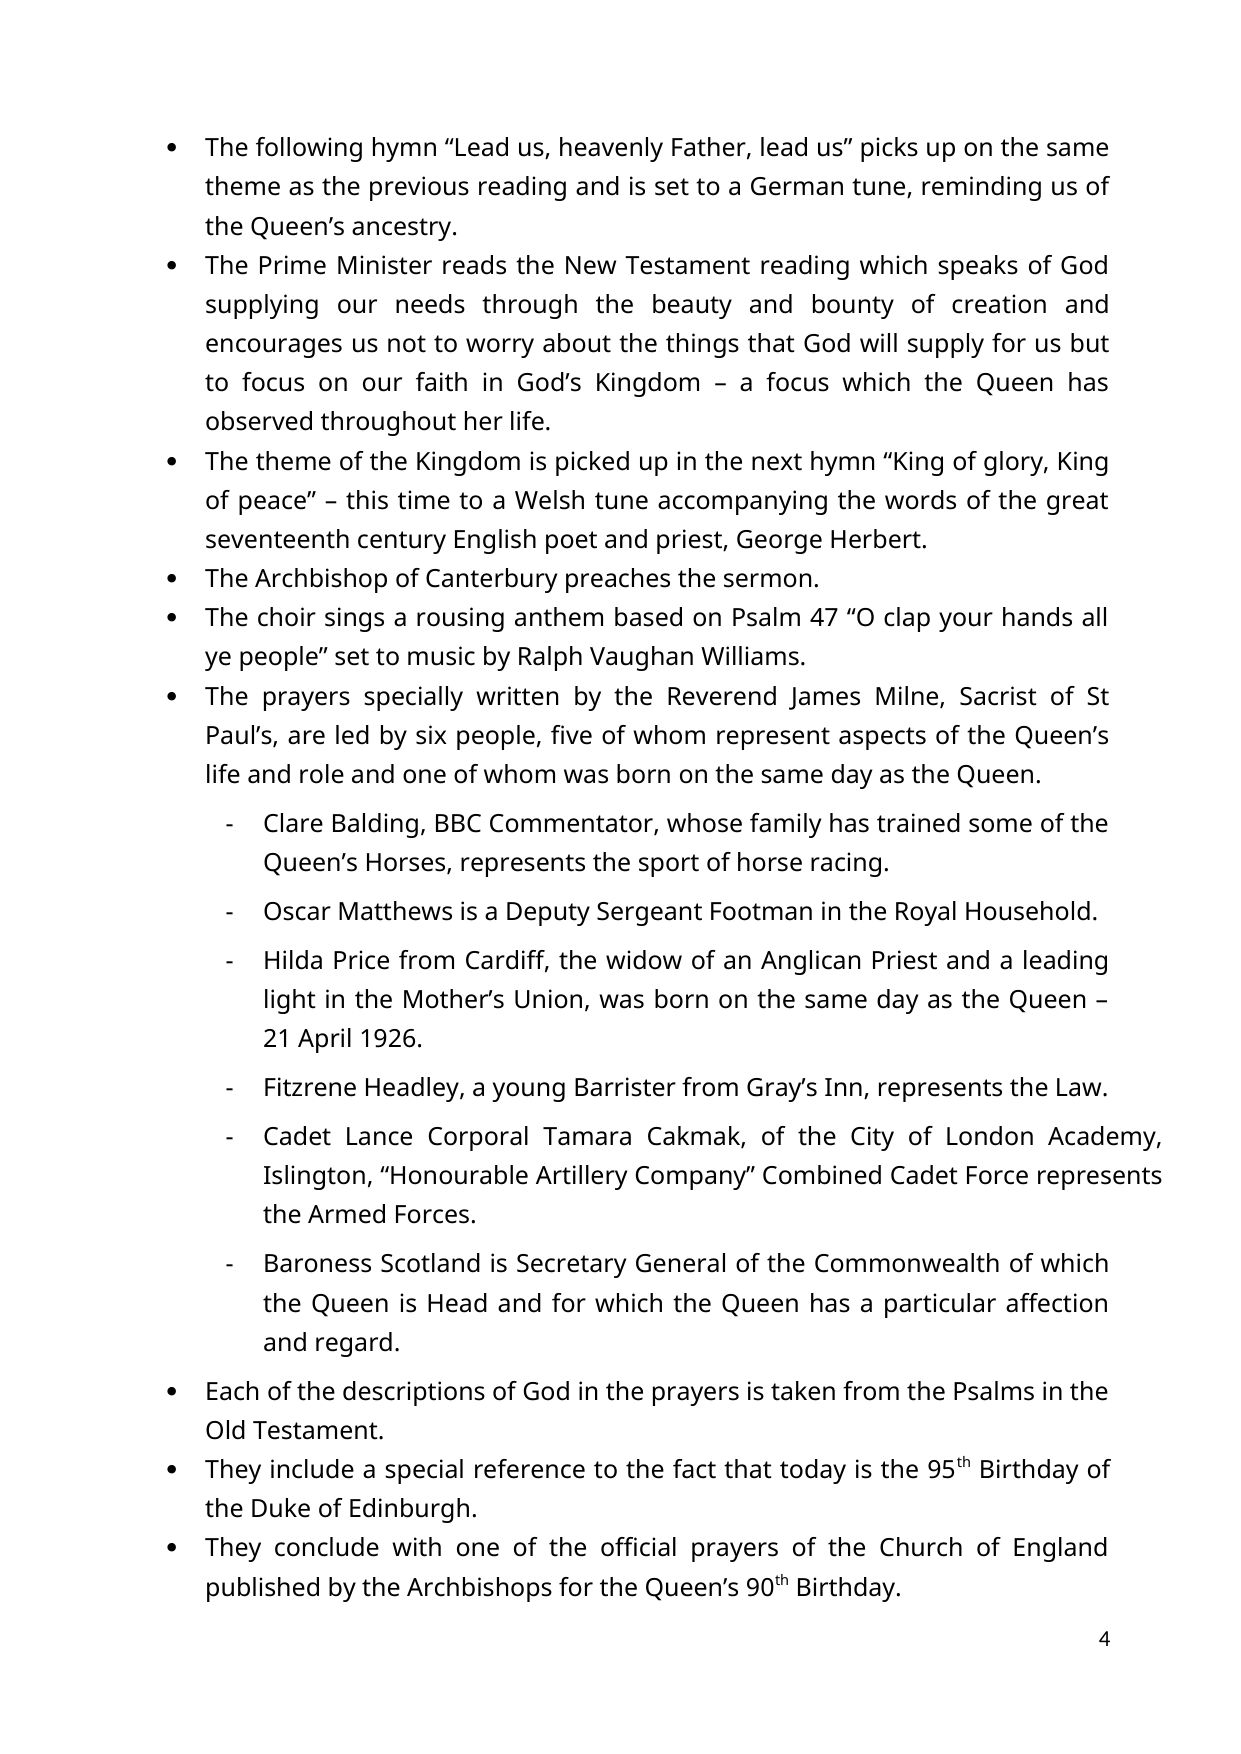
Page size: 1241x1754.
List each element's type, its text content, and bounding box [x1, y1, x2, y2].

list The Archbishop of Canterbury preaches the sermon. [167, 561, 1110, 595]
list The theme of the Kingdom is picked up in the next hymn “King of glory, King of peace” – this time to a Welsh tune accompanying the words of the great seventeenth century English poet and priest, George Herbert. [167, 443, 1110, 556]
list Baroness Scotland is Secretary General of the Commonwealth of which the Queen is Head and for which the Queen has a particular affection and regard. [225, 1246, 1110, 1358]
list The Prime Minister reads the New Testament reading which speaks of God supplying our needs through the beauty and bounty of creation and encourages us not to worry about the things that God will supply for us but to focus on our faith in God’s Kingdom – a focus which the Queen has observed throughout her life. [167, 247, 1110, 438]
list Fitzrene Headley, a young Barrister from Gray’s Inn, represents the Law. [225, 1070, 1110, 1104]
list The prayers specially written by the Reverend James Milne, Sacrist of St Paul’s, are led by six people, five of whom represent aspects of the Queen’s life and role and one of whom was born on the same day as the Queen. [167, 678, 1110, 791]
list Hilda Price from Cardiff, the widow of an Anglican Priest and a leading light in the Mother’s Union, was born on the same day as the Queen – 21 April 1926. [225, 943, 1110, 1055]
list Cadet Lance Corporal Tamara Cakmak, of the City of London Academy, Islington, “Honourable Artillery Company” Combined Cadet Force represents the Armed Forces. [225, 1119, 1163, 1231]
list Oscar Matthews is a Deputy Sergeant Footman in the Royal Household. [225, 894, 1110, 928]
list Each of the descriptions of God in the prayers is taken from the Psalms in the Old Testament. [167, 1373, 1110, 1447]
list They conclude with one of the official prayers of the Church of England published by the Archbishops for the Queen’s 90th Birthday. [167, 1530, 1110, 1603]
list The following hymn “Lead us, heavenly Father, lead us” picks up on the same theme as the previous reading and is set to a German tune, reminding us of the Queen’s ancestry. [167, 130, 1110, 242]
list The choir sings a rousing anthem based on Psalm 47 “O clap your hands all ye people” set to music by Ralph Vaughan Williams. [167, 600, 1110, 673]
list They include a special reference to the fact that today is the 95th Birthday of the Duke of Edinburgh. [167, 1452, 1110, 1525]
list Clare Balding, BBC Commentator, whose family has trained some of the Queen’s Horses, represents the sport of horse racing. [225, 806, 1110, 879]
